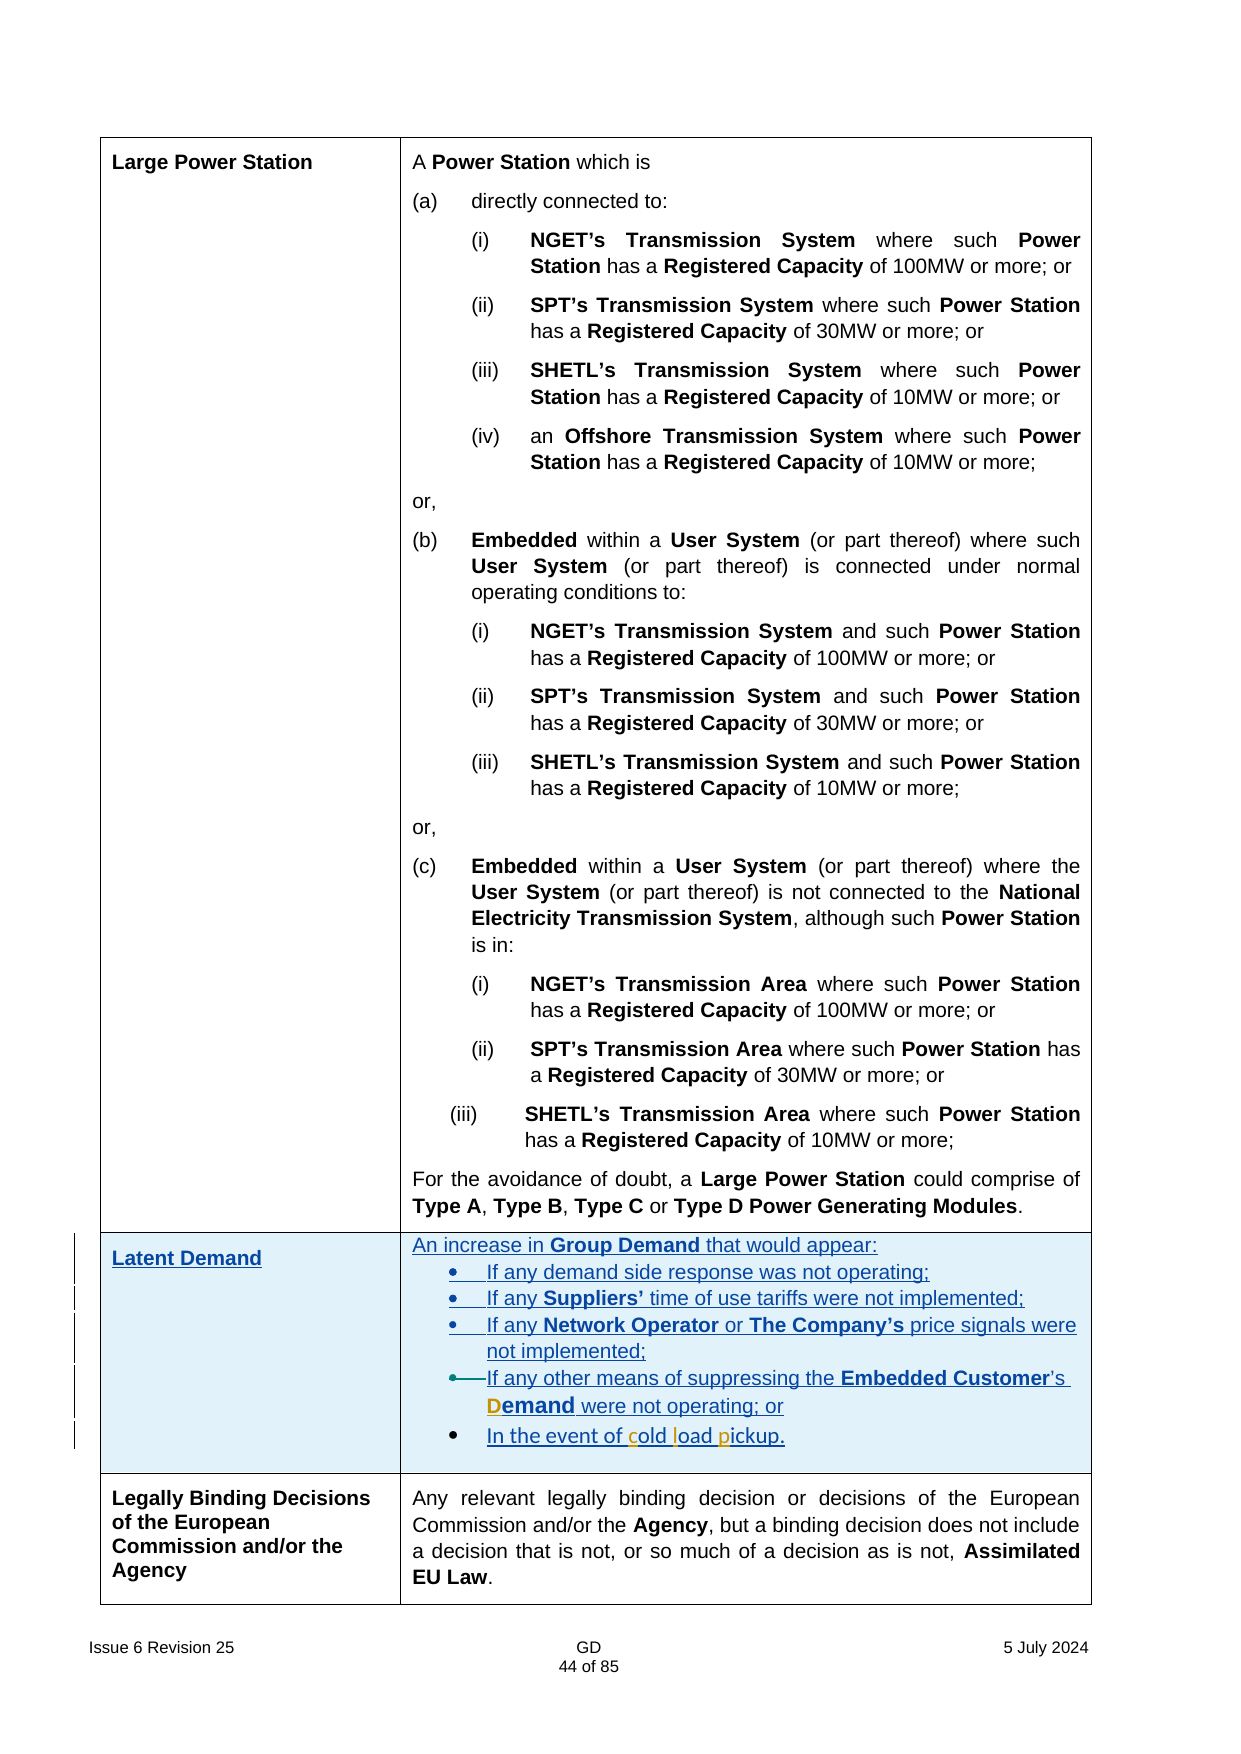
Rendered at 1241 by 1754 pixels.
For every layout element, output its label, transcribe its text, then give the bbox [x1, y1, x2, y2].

table_cell A Power Station which is (a) directly connected to: (i) NGET’s Transmission System where such Power Station has a Registered Capacity of 100MW or more; or (ii) SPT’s Transmission System where such Power Station has a Registered Capacity of 30MW or more; or (iii) SHETL’s Transmission System where such Power Station has a Registered Capacity of 10MW or more; or (iv) an Offshore Transmission System where such Power Station has a Registered Capacity of 10MW or more; or, (b) Embedded within a User System (or part thereof) where such User System (or part thereof) is connected under normal operating conditions to: (i) NGET’s Transmission System and such Power Station has a Registered Capacity of 100MW or more; or (ii) SPT’s Transmission System and such Power Station has a Registered Capacity of 30MW or more; or (iii) SHETL’s Transmission System and such Power Station has a Registered Capacity of 10MW or more; or, (c) Embedded within a User System (or part thereof) where the User System (or part thereof) is not connected to the National Electricity Transmission System, although such Power Station is in: (i) NGET’s Transmission Area where such Power Station has a Registered Capacity of 100MW or more; or (ii) SPT’s Transmission Area where such Power Station has a Registered Capacity of 30MW or more; or SHETL’s Transmission Area where such Power Station has a Registered Capacity of 10MW or more; For the avoidance of doubt, a Large Power Station could comprise of Type A, Type B, Type C or Type D Power Generating Modules. [401, 138, 1091, 1232]
table_cell Legally Binding Decisions of the European Commission and/or the Agency [101, 1474, 400, 1604]
table_cell Large Power Station [101, 138, 400, 1232]
table_cell Any relevant legally binding decision or decisions of the European Commission and/or the Agency, but a binding decision does not include a decision that is not, or so much of a decision as is not, Assimilated EU Law. [401, 1474, 1091, 1604]
